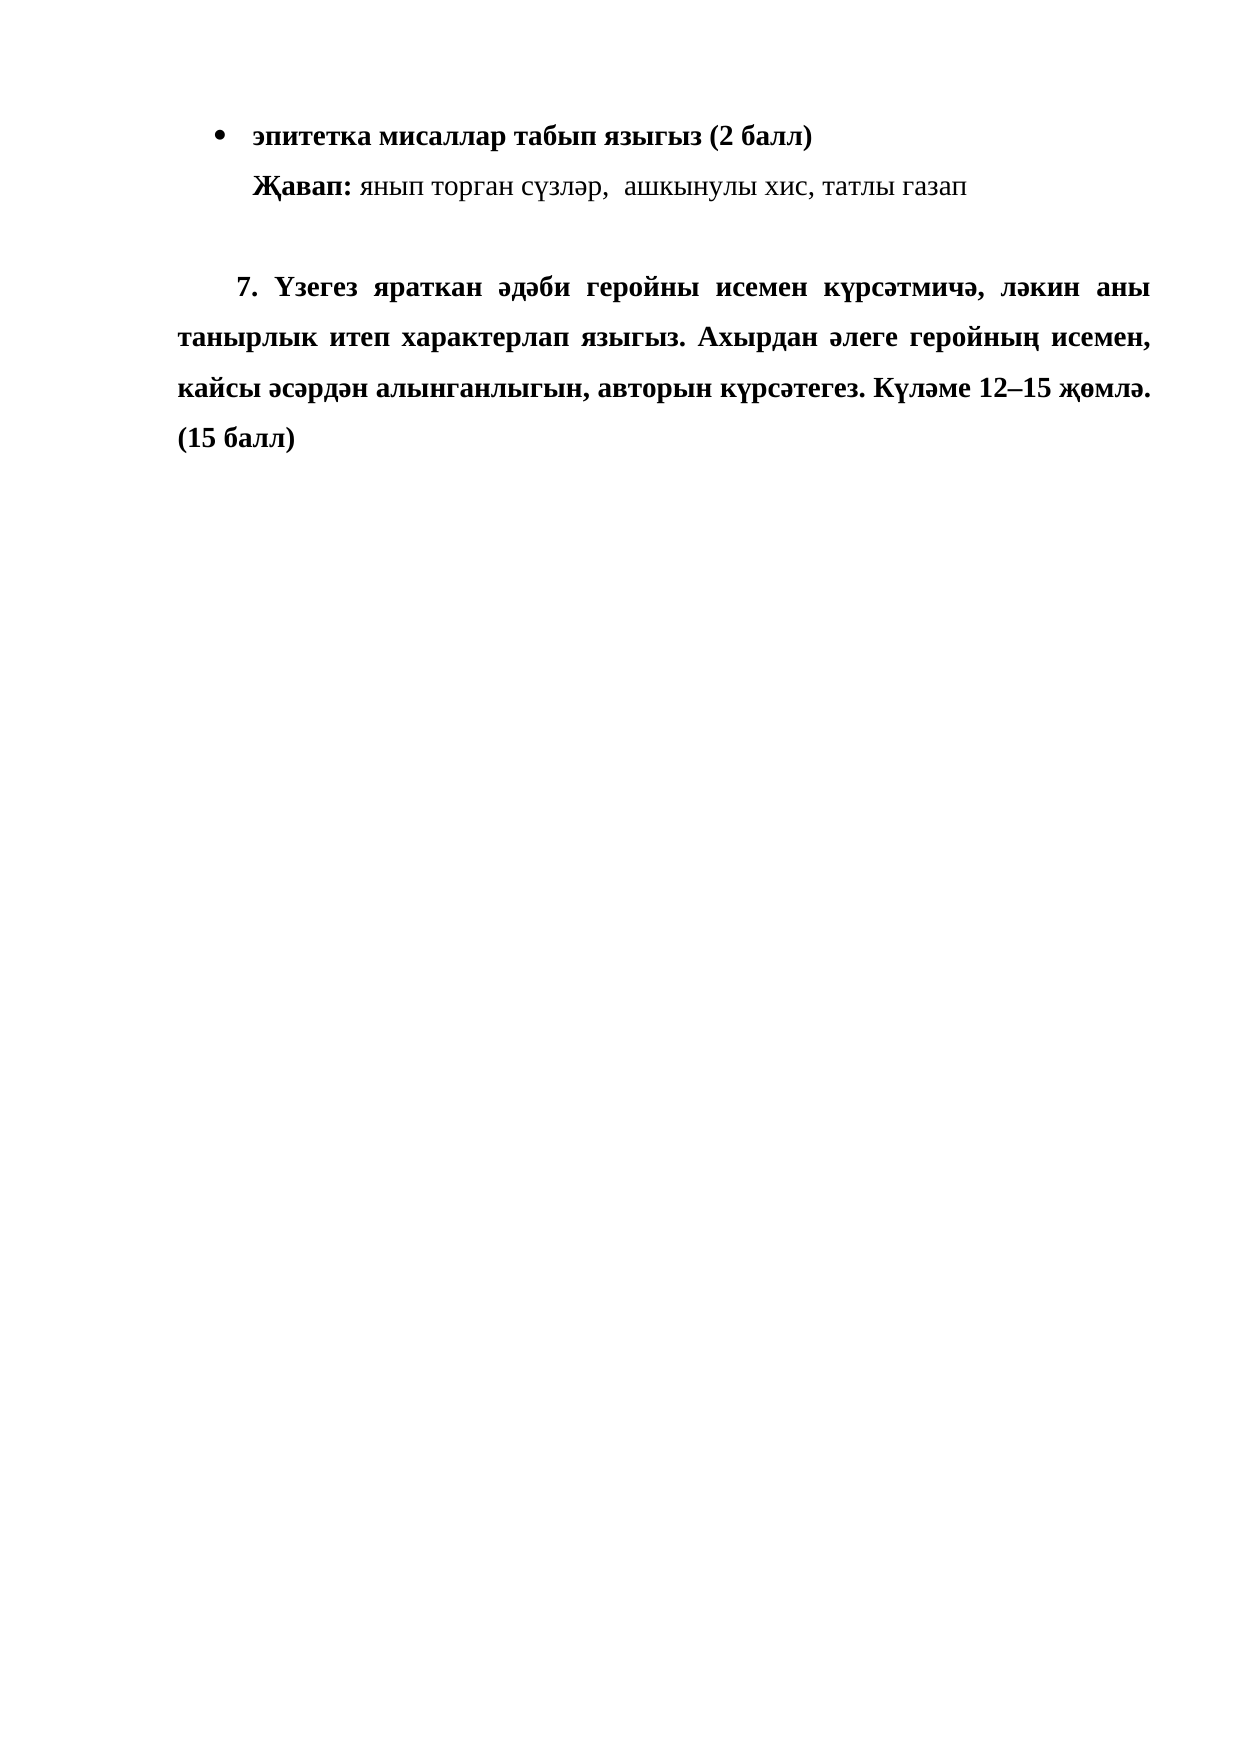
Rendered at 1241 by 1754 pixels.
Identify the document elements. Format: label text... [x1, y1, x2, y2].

text Җавап: янып торган сүзләр, ашкынулы хис, татлы газап [252, 168, 1152, 202]
text 7. Үзегез яраткан әдәби геройны исемен күрсәтмичә, ләкин аны танырлык итеп характерлап языгыз. Ахырдан әлеге геройның исемен, кайсы әсәрдән алынганлыгын, авторын күрсәтегез. Күләме 12–15 җөмлә. (15 балл) [177, 269, 1152, 454]
list эпитетка мисаллар табып языгыз (2 балл) [215, 118, 1152, 152]
